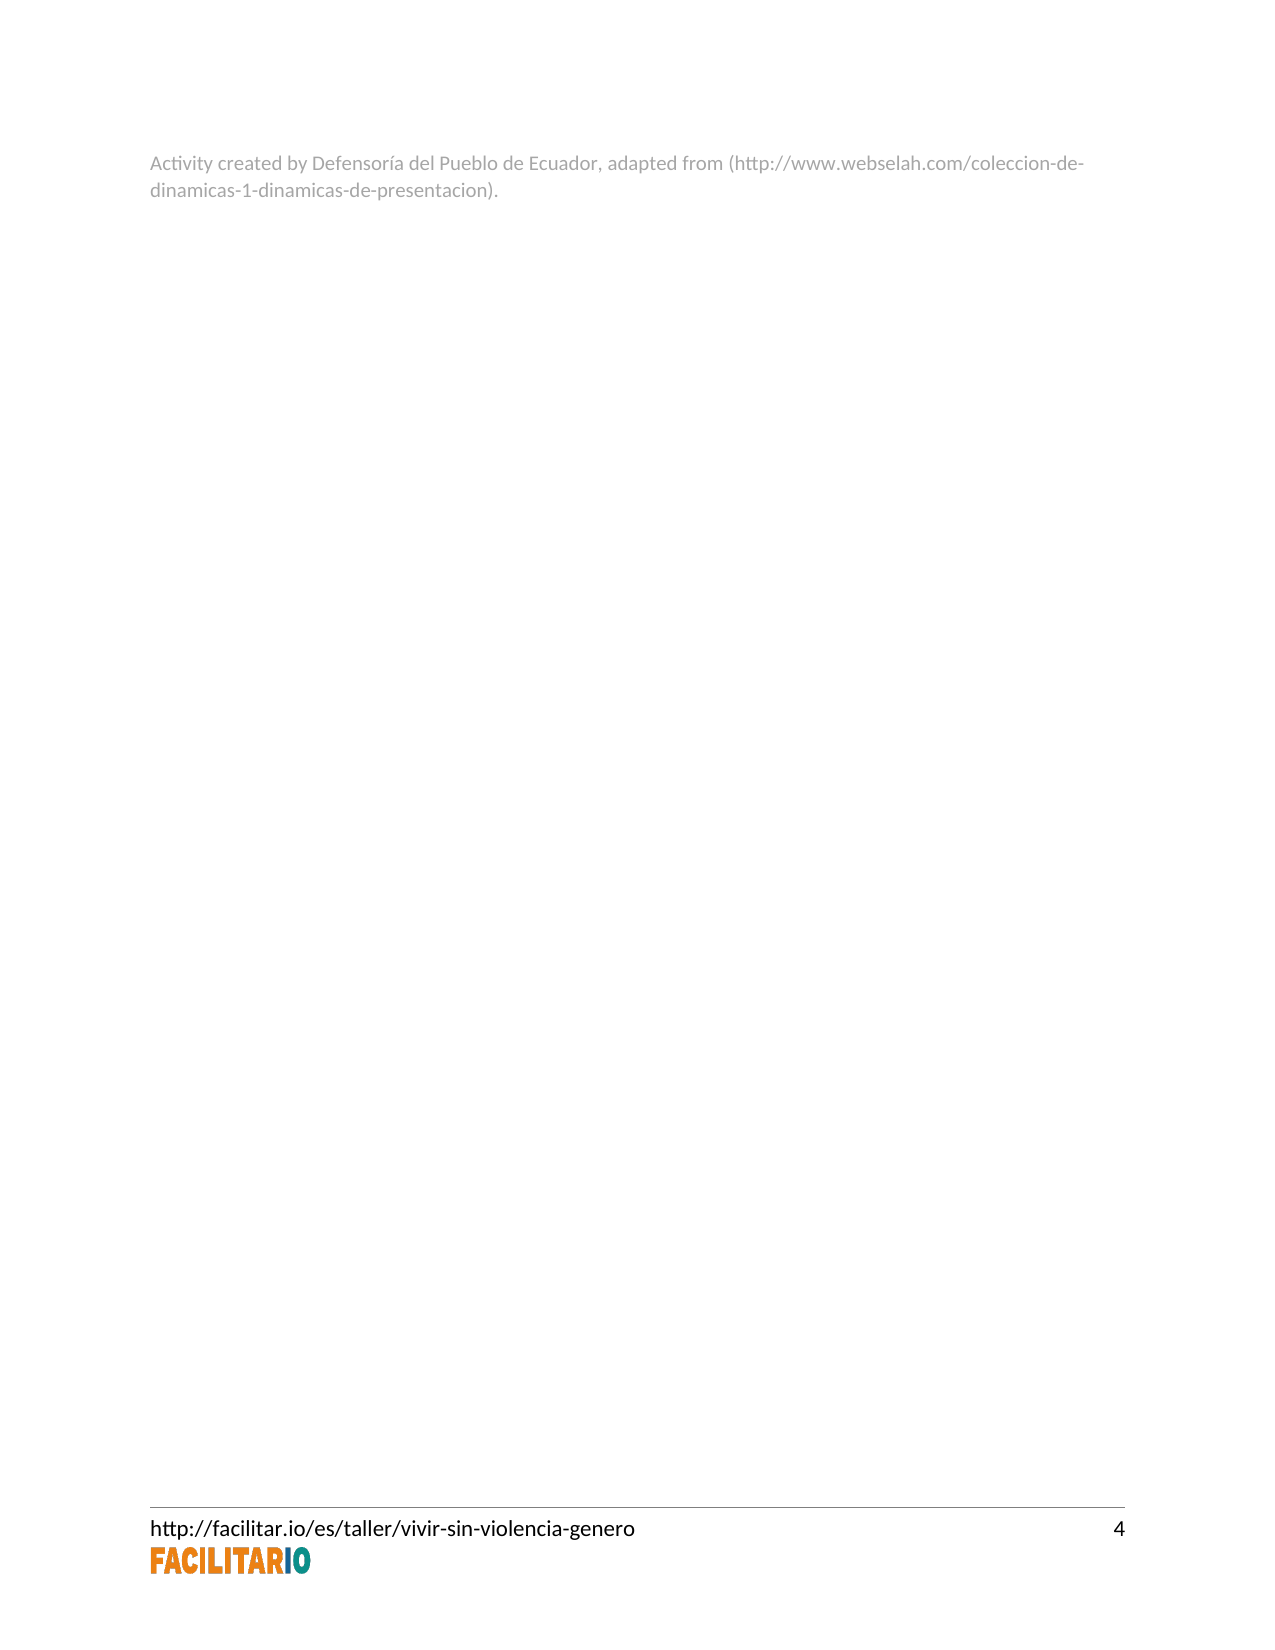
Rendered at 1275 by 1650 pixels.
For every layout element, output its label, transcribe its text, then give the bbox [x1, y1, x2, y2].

picture [145, 1544, 315, 1576]
text Activity created by Defensoría del Pueblo de Ecuador, adapted from (http://www.webselah.com/coleccion-de-dinamicas-1-dinamicas-de-presentacion). [150, 150, 1125, 203]
